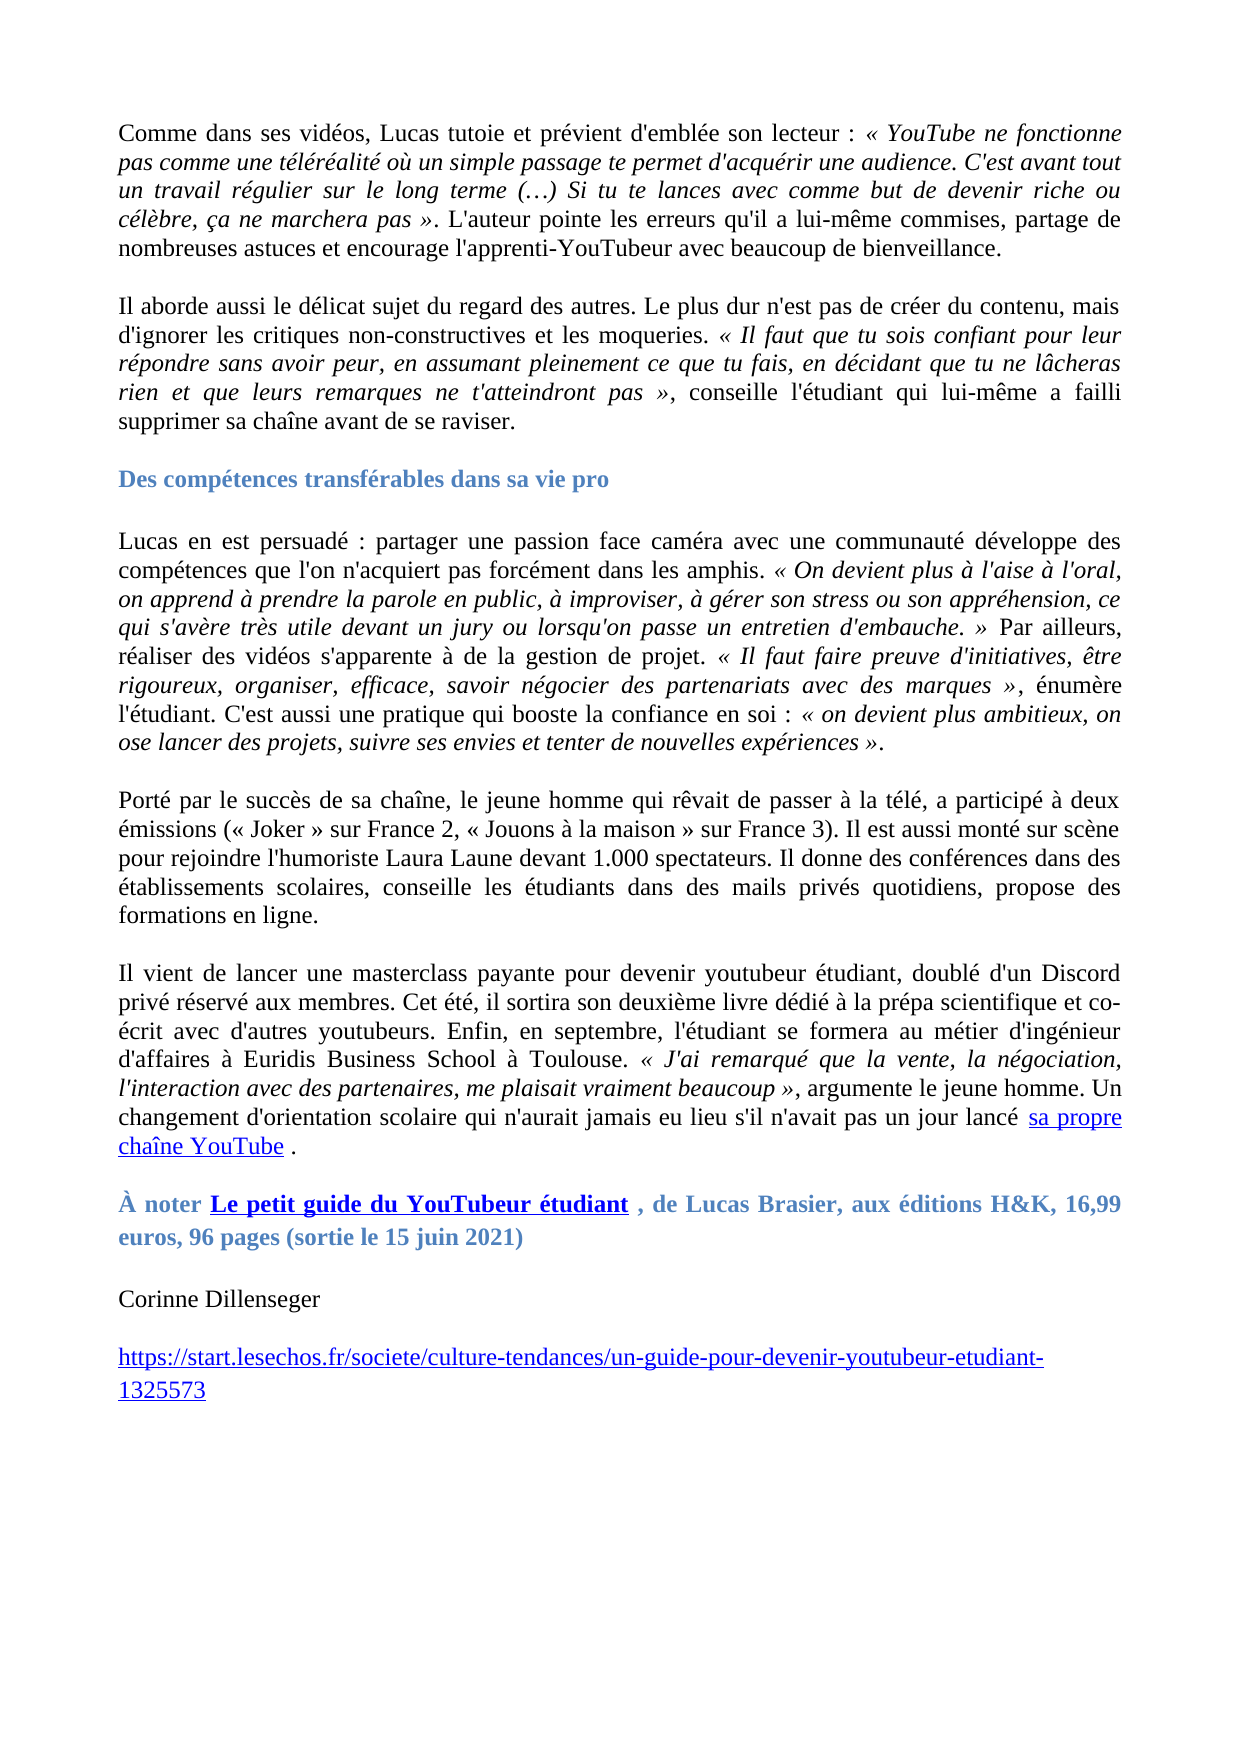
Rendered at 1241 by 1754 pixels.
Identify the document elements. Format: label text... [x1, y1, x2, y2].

text Comme dans ses vidéos, Lucas tutoie et prévient d'emblée son lecteur : « YouTube ne fonctionne pas comme une téléréalité où un simple passage te permet d'acquérir une audience. C'est avant tout un travail régulier sur le long terme (…) Si tu te lances avec comme but de devenir riche ou célèbre, ça ne marchera pas ». L'auteur pointe les erreurs qu'il a lui-même commises, partage de nombreuses astuces et encourage l'apprenti-YouTubeur avec beaucoup de bienveillance. [118, 118, 1122, 262]
text Il aborde aussi le délicat sujet du regard des autres. Le plus dur n'est pas de créer du contenu, mais d'ignorer les critiques non-constructives et les moqueries. « Il faut que tu sois confiant pour leur répondre sans avoir peur, en assumant pleinement ce que tu fais, en décidant que tu ne lâcheras rien et que leurs remarques ne t'atteindront pas », conseille l'étudiant qui lui-même a failli supprimer sa chaîne avant de se raviser. [118, 291, 1122, 435]
subtitle Des compétences transférables dans sa vie pro [118, 464, 1122, 493]
text https://start.lesechos.fr/societe/culture-tendances/un-guide-pour-devenir-youtubeur-etudiant-1325573 [118, 1342, 1122, 1403]
text Il vient de lancer une masterclass payante pour devenir youtubeur étudiant, doublé d'un Discord privé réservé aux membres. Cet été, il sortira son deuxième livre dédié à la prépa scientifique et co-écrit avec d'autres youtubeurs. Enfin, en septembre, l'étudiant se formera au métier d'ingénieur d'affaires à Euridis Business School à Toulouse. « J'ai remarqué que la vente, la négociation, l'interaction avec des partenaires, me plaisait vraiment beaucoup », argumente le jeune homme. Un changement d'orientation scolaire qui n'aurait jamais eu lieu s'il n'avait pas un jour lancé sa propre chaîne YouTube . [118, 958, 1122, 1159]
text Lucas en est persuadé : partager une passion face caméra avec une communauté développe des compétences que l'on n'acquiert pas forcément dans les amphis. « On devient plus à l'aise à l'oral, on apprend à prendre la parole en public, à improviser, à gérer son stress ou son appréhension, ce qui s'avère très utile devant un jury ou lorsqu'on passe un entretien d'embauche. » Par ailleurs, réaliser des vidéos s'apparente à de la gestion de projet. « Il faut faire preuve d'initiatives, être rigoureux, organiser, efficace, savoir négocier des partenariats avec des marques », énumère l'étudiant. C'est aussi une pratique qui booste la confiance en soi : « on devient plus ambitieux, on ose lancer des projets, suivre ses envies et tenter de nouvelles expériences ». [118, 526, 1122, 756]
text Corinne Dillenseger [118, 1284, 1122, 1313]
text Porté par le succès de sa chaîne, le jeune homme qui rêvait de passer à la télé, a participé à deux émissions (« Joker » sur France 2, « Jouons à la maison » sur France 3). Il est aussi monté sur scène pour rejoindre l'humoriste Laura Laune devant 1.000 spectateurs. Il donne des conférences dans des établissements scolaires, conseille les étudiants dans des mails privés quotidiens, propose des formations en ligne. [118, 785, 1122, 929]
subtitle À noter Le petit guide du YouTubeur étudiant , de Lucas Brasier, aux éditions H&K, 16,99 euros, 96 pages (sortie le 15 juin 2021) [118, 1189, 1122, 1250]
